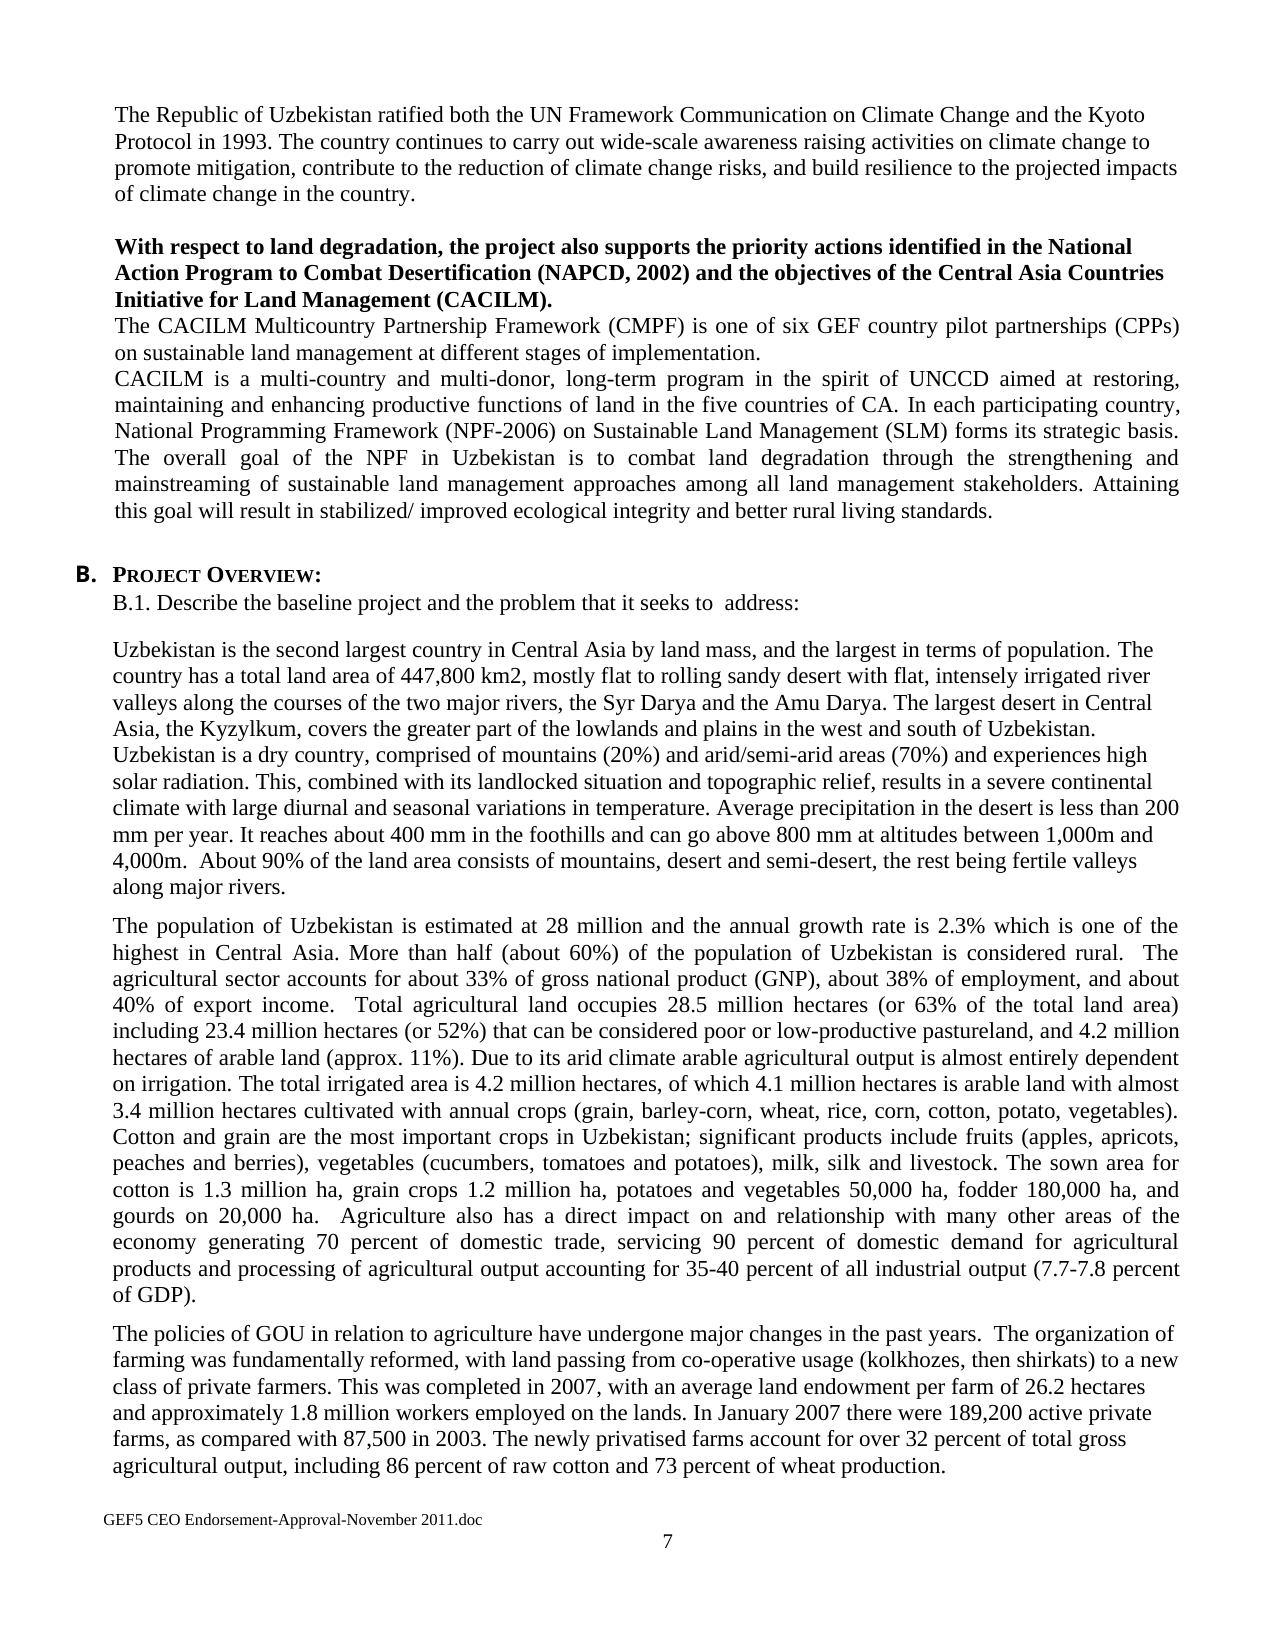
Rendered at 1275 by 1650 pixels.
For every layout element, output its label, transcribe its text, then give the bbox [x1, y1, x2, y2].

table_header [103, 75, 1192, 558]
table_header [101, 624, 1192, 1491]
list Project Overview: B.1. Describe the baseline project and the problem that it seeks to address: [75, 558, 1181, 615]
